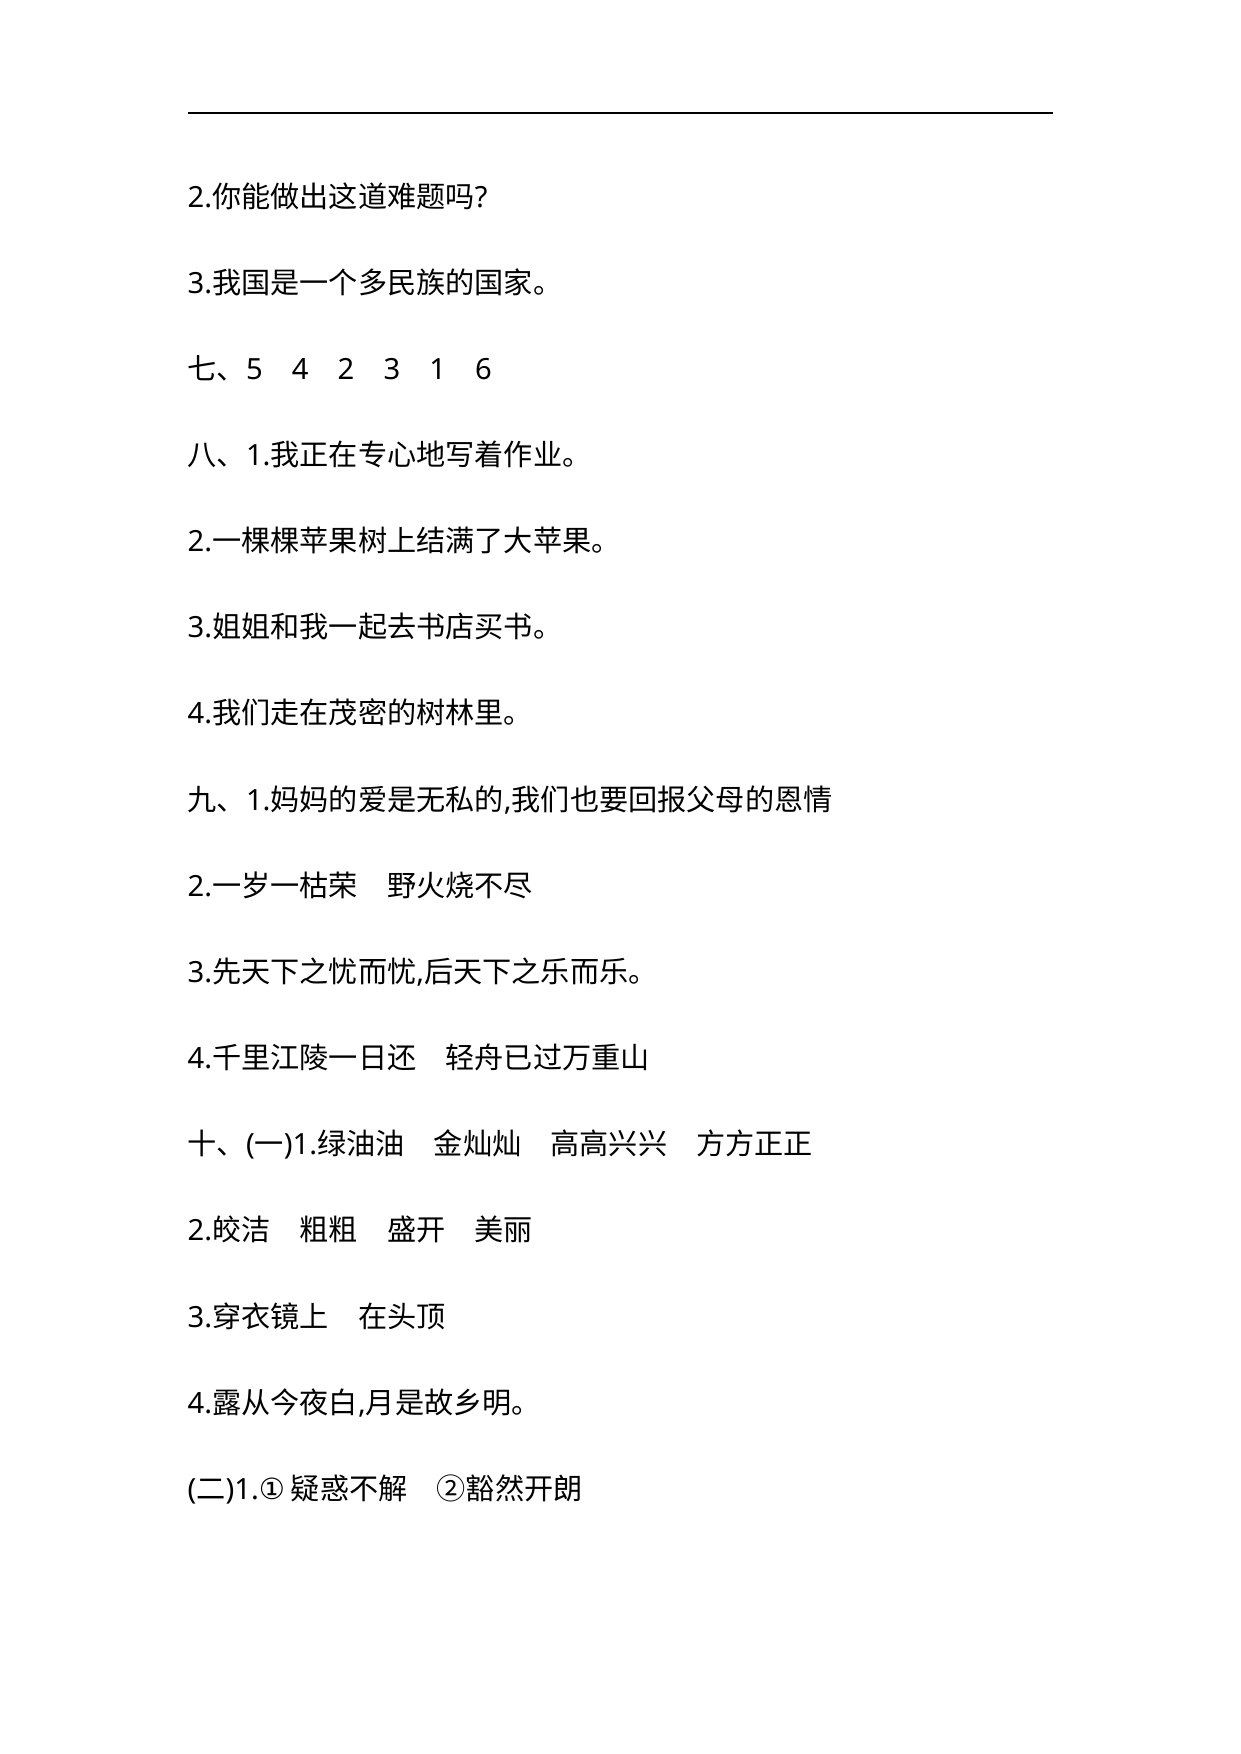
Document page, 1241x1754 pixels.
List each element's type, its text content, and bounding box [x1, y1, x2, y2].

text 4.千里江陵一日还 轻舟已过万重山 [187, 1023, 1053, 1088]
text 2.你能做出这道难题吗? [187, 162, 1053, 227]
text 2.皎洁 粗粗 盛开 美丽 [187, 1196, 1053, 1261]
text 八、1.我正在专心地写着作业。 [187, 420, 1053, 485]
text 七、5 4 2 3 1 6 [187, 334, 1053, 399]
text 十、(一)1.绿油油 金灿灿 高高兴兴 方方正正 [187, 1109, 1053, 1174]
text 2.一岁一枯荣 野火烧不尽 [187, 851, 1053, 916]
text (二)1.①疑惑不解 ②豁然开朗 [187, 1454, 1053, 1519]
text 3.我国是一个多民族的国家。 [187, 248, 1053, 313]
text 3.姐姐和我一起去书店买书。 [187, 593, 1053, 658]
text 4.露从今夜白,月是故乡明。 [187, 1368, 1053, 1433]
text 九、1.妈妈的爱是无私的,我们也要回报父母的恩情 [187, 765, 1053, 830]
text 2.一棵棵苹果树上结满了大苹果。 [187, 507, 1053, 572]
text 4.我们走在茂密的树林里。 [187, 679, 1053, 744]
text 3.先天下之忧而忧,后天下之乐而乐。 [187, 937, 1053, 1002]
text 3.穿衣镜上 在头顶 [187, 1282, 1053, 1347]
